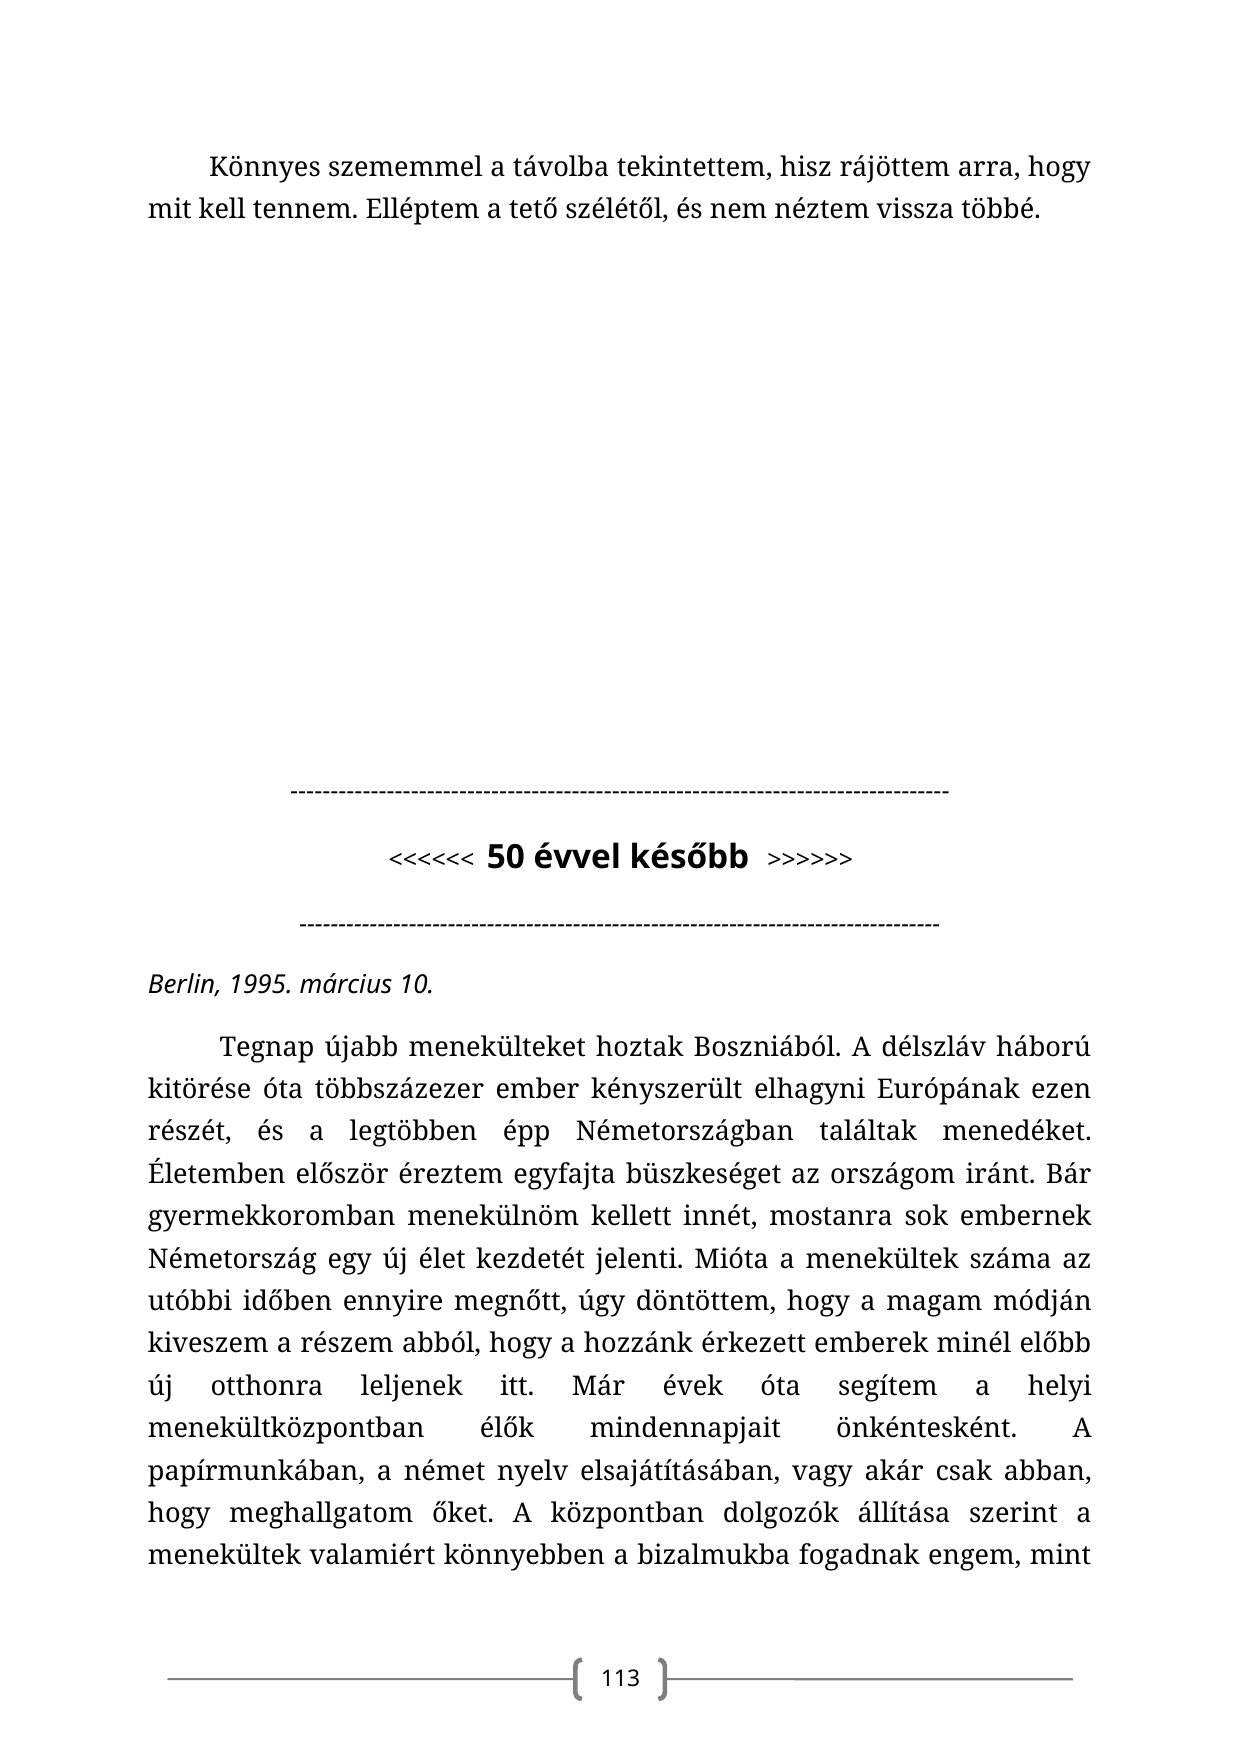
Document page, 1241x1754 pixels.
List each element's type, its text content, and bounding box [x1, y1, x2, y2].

text Berlin, 1995. március 10. [148, 965, 1093, 1001]
text <<<<<< 50 évvel később >>>>>> [148, 832, 1093, 878]
text ---------------------------------------------------------------------------------- [148, 905, 1093, 939]
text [148, 1027, 1093, 1573]
text ---------------------------------------------------------------------------------- [148, 772, 1093, 806]
text Könnyes szememmel a távolba tekintettem, hisz rájöttem arra, hogy mit kell tennem. Elléptem a tető szélétől, és nem néztem vissza többé. [148, 148, 1093, 227]
